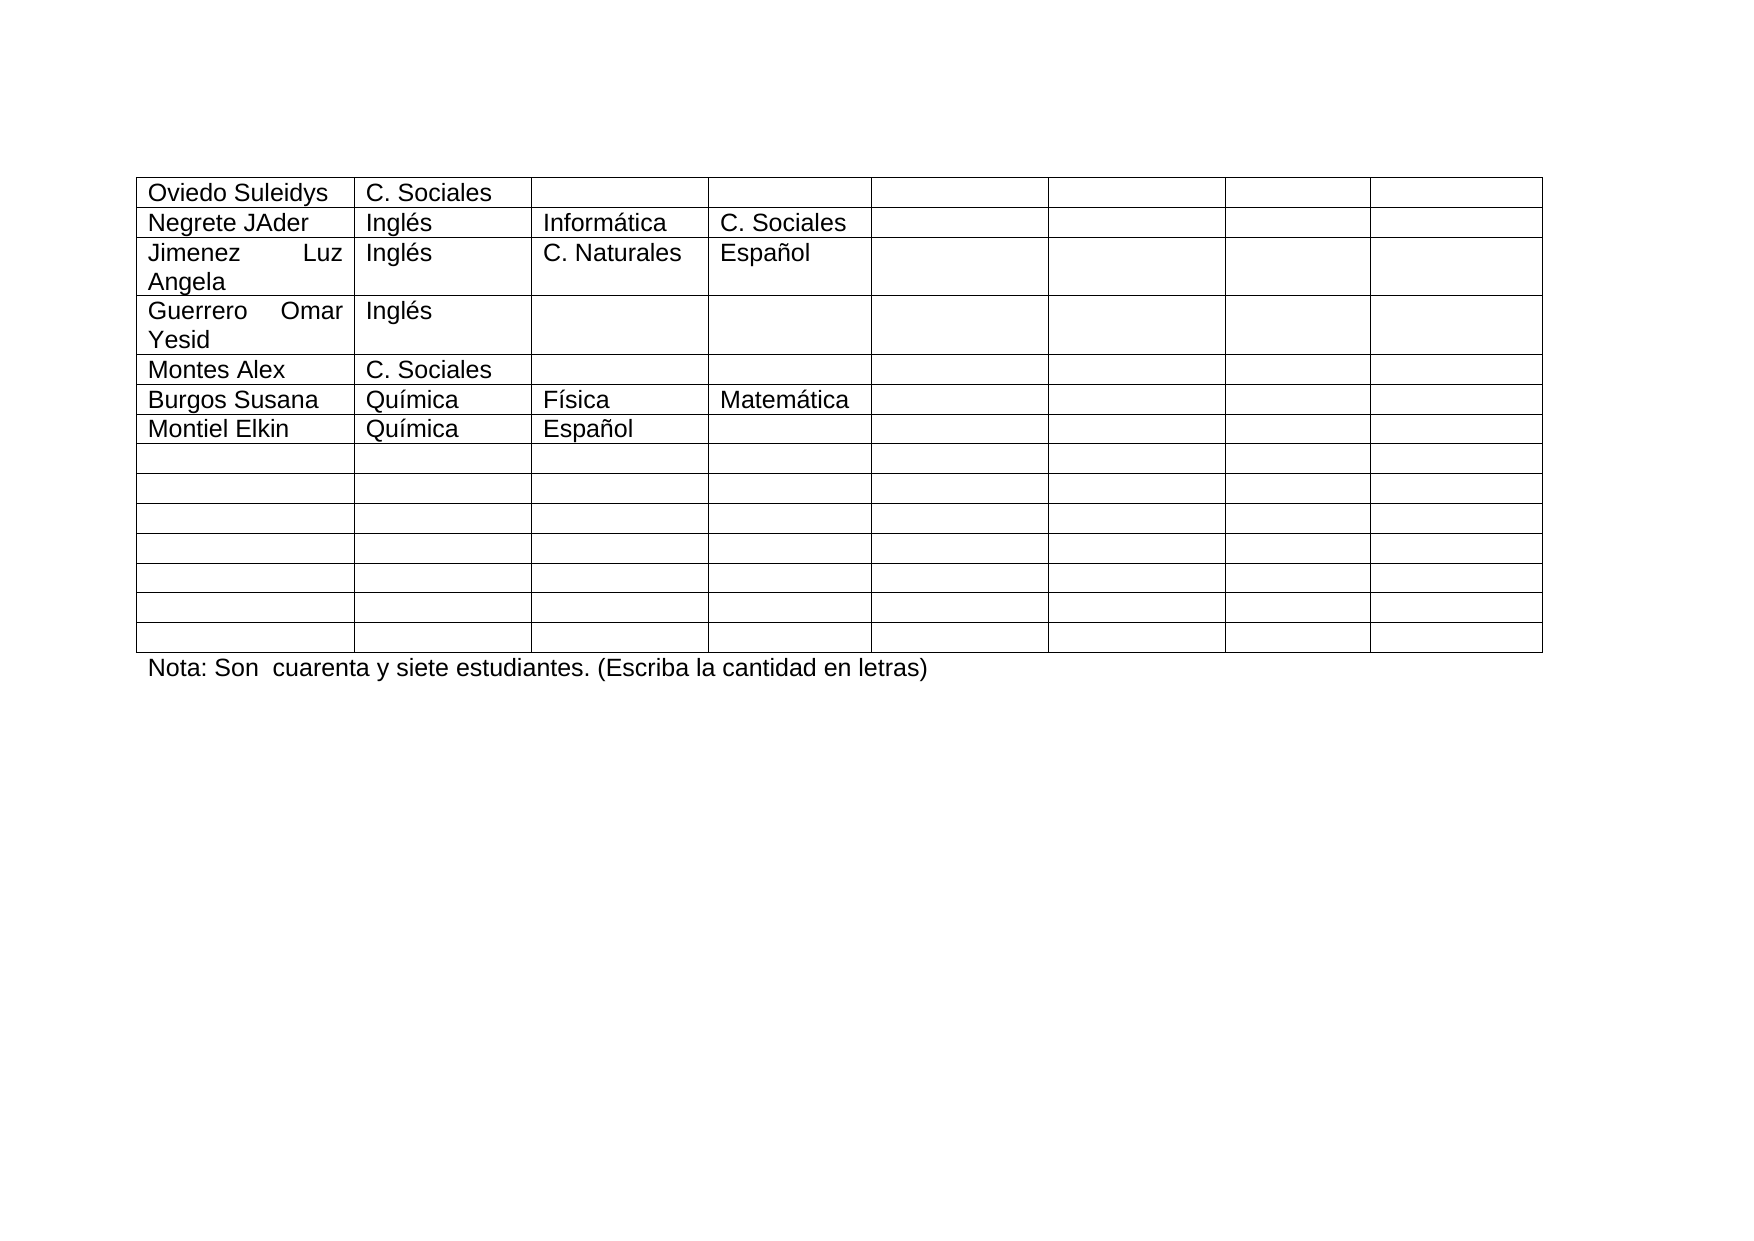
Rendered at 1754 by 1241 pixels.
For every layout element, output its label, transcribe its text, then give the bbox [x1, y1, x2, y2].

table_cell [1371, 534, 1542, 562]
table_cell [1226, 534, 1370, 562]
table_cell [1049, 474, 1225, 503]
table_cell [1226, 208, 1370, 237]
table_cell [137, 474, 354, 503]
table_cell [1371, 444, 1542, 473]
table_cell [355, 564, 531, 592]
table_cell [137, 444, 354, 473]
table_cell [1226, 564, 1370, 592]
table_cell [532, 178, 708, 207]
table_cell C. Sociales [355, 355, 531, 384]
table_cell [872, 504, 1048, 533]
table_cell [1371, 504, 1542, 533]
table_cell [355, 593, 531, 622]
table_cell C. Sociales [709, 208, 871, 237]
table_cell [709, 296, 871, 354]
table_cell [137, 623, 354, 652]
table_cell [1049, 444, 1225, 473]
table_cell [1049, 593, 1225, 622]
table_cell [532, 564, 708, 592]
table_cell Negrete JAder [137, 208, 354, 237]
table_cell [1049, 534, 1225, 562]
table_cell [1226, 623, 1370, 652]
table_cell [1226, 504, 1370, 533]
table_cell [709, 593, 871, 622]
table_cell [1226, 593, 1370, 622]
table_cell [709, 534, 871, 562]
table_cell [532, 474, 708, 503]
table_cell [532, 534, 708, 562]
table_cell [709, 474, 871, 503]
table_cell [1226, 444, 1370, 473]
table_cell Química [355, 385, 531, 413]
table_cell [709, 415, 871, 443]
table_cell [1049, 415, 1225, 443]
table_cell Matemática [709, 385, 871, 413]
table_cell [355, 623, 531, 652]
table_cell [709, 355, 871, 384]
table_cell [1371, 415, 1542, 443]
table_cell [1049, 623, 1225, 652]
table_cell Química [355, 415, 531, 443]
table_cell [532, 296, 708, 354]
table_cell [1049, 296, 1225, 354]
table_cell [872, 444, 1048, 473]
table_cell [1049, 355, 1225, 384]
table_cell [1226, 385, 1370, 413]
table_cell [709, 504, 871, 533]
table_cell Jimenez Luz Angela [137, 238, 354, 295]
table_cell [532, 504, 708, 533]
table_cell [872, 385, 1048, 413]
table_cell Guerrero Omar Yesid [137, 296, 354, 354]
table_cell [1371, 564, 1542, 592]
table_cell [1371, 385, 1542, 413]
table_cell [355, 444, 531, 473]
table_cell [137, 593, 354, 622]
table_cell [1226, 415, 1370, 443]
table_cell [137, 534, 354, 562]
table_cell [1049, 564, 1225, 592]
table_cell Montiel Elkin [137, 415, 354, 443]
table_cell [1371, 238, 1542, 295]
table_cell [1371, 178, 1542, 207]
table_cell [1226, 296, 1370, 354]
table_cell [709, 564, 871, 592]
table_cell [1049, 178, 1225, 207]
table_cell [872, 355, 1048, 384]
table_cell [1226, 238, 1370, 295]
table_cell [1371, 474, 1542, 503]
table_cell C. Sociales [355, 178, 531, 207]
table_cell [872, 474, 1048, 503]
table_cell [872, 623, 1048, 652]
table_cell [532, 623, 708, 652]
table_cell [872, 178, 1048, 207]
table_cell [709, 178, 871, 207]
table_cell Burgos Susana [137, 385, 354, 413]
table_cell [1049, 208, 1225, 237]
table_cell [355, 504, 531, 533]
table_cell [137, 564, 354, 592]
table_cell [872, 296, 1048, 354]
table_cell [1226, 474, 1370, 503]
table_cell [1371, 296, 1542, 354]
text Nota: Son cuarenta y siete estudiantes. (Escriba la cantidad en letras) [148, 653, 1606, 682]
table_cell [872, 564, 1048, 592]
table_cell [532, 593, 708, 622]
table_cell Español [709, 238, 871, 295]
table_cell Inglés [355, 296, 531, 354]
table_cell [1371, 355, 1542, 384]
table_cell [872, 534, 1048, 562]
table_cell [532, 444, 708, 473]
table_cell [1226, 355, 1370, 384]
table_cell [872, 208, 1048, 237]
table_cell [1371, 623, 1542, 652]
table_cell [532, 355, 708, 384]
table_cell [872, 593, 1048, 622]
table_cell [1049, 504, 1225, 533]
table_cell [872, 415, 1048, 443]
table_cell [1049, 238, 1225, 295]
table_cell Inglés [355, 208, 531, 237]
table_cell Inglés [355, 238, 531, 295]
table_cell C. Naturales [532, 238, 708, 295]
table_cell [1371, 593, 1542, 622]
table_cell [1371, 208, 1542, 237]
table_cell [355, 534, 531, 562]
table_cell [872, 238, 1048, 295]
table_cell [137, 504, 354, 533]
table_cell [1226, 178, 1370, 207]
table_cell [709, 623, 871, 652]
table_cell Español [532, 415, 708, 443]
table_cell [1049, 385, 1225, 413]
table_cell Montes Alex [137, 355, 354, 384]
table_cell [355, 474, 531, 503]
table_cell Física [532, 385, 708, 413]
table_cell Oviedo Suleidys [137, 178, 354, 207]
table_cell Informática [532, 208, 708, 237]
table_cell [709, 444, 871, 473]
